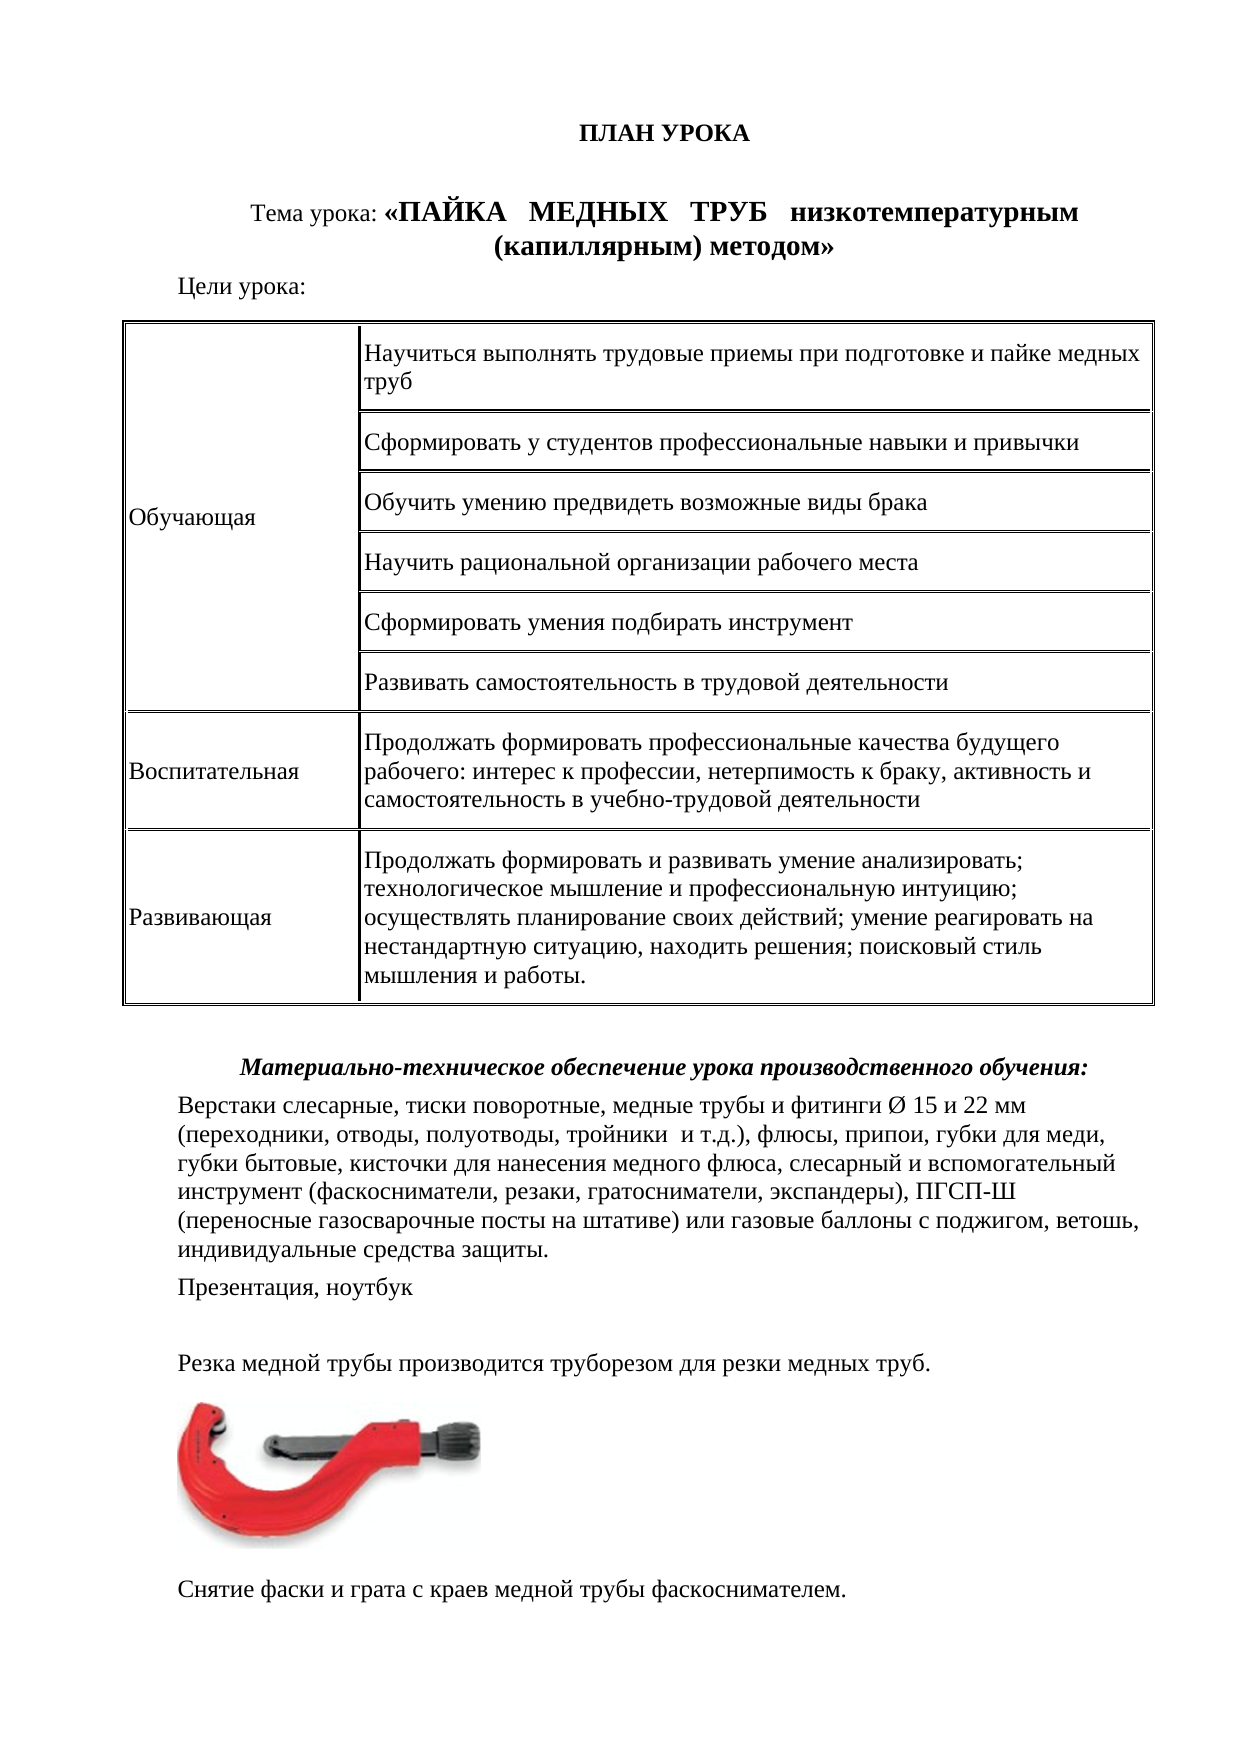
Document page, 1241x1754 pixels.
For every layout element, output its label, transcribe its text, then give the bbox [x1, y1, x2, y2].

table_header Научиться выполнять трудовые приемы при подготовке и пайке медных труб [359, 324, 1152, 409]
picture [177, 1402, 481, 1549]
text ПЛАН УРОКА [177, 118, 1152, 147]
text Цели урока: [177, 271, 1152, 299]
table_cell Развивающая [126, 828, 359, 1002]
text Тема урока: «ПАЙКА МЕДНЫХ ТРУБ низкотемпературным (капиллярным) методом» [177, 194, 1152, 261]
table_cell Воспитательная [124, 710, 359, 827]
table_cell Развивать самостоятельность в трудовой деятельности [359, 650, 1153, 710]
text Верстаки слесарные, тиски поворотные, медные трубы и фитинги Ø 15 и 22 мм (переходники, отводы, полуотводы, тройники и т.д.), флюсы, припои, губки для меди, губки бытовые, кисточки для нанесения медного флюса, слесарный и вспомогательный инструмент (фаскосниматели, резаки, гратосниматели, экспандеры), ПГСП-Ш (переносные газосварочные посты на штативе) или газовые баллоны с поджигом, ветошь, индивидуальные средства защиты. [177, 1090, 1152, 1263]
table_cell Обучить умению предвидеть возможные виды брака [361, 469, 1152, 529]
table_cell Научить рациональной организации рабочего места [361, 530, 1152, 589]
text Снятие фаски и грата с краев медной трубы фаскоснимателем. [177, 1574, 1152, 1603]
table_header Обучающая [126, 324, 359, 710]
text Резка медной трубы производится труборезом для резки медных труб. [177, 1348, 1152, 1377]
table_cell Сформировать умения подбирать инструмент [361, 590, 1152, 650]
text Материально-техническое обеспечение урока производственного обучения: [177, 1052, 1152, 1081]
table_cell Сформировать у студентов профессиональные навыки и привычки [361, 409, 1152, 469]
text Презентация, ноутбук [177, 1272, 1152, 1301]
table_cell Продолжать формировать профессиональные качества будущего рабочего: интерес к профессии, нетерпимость к браку, активность и самостоятельность в учебно-трудовой деятельности [359, 710, 1153, 827]
table_cell Продолжать формировать и развивать умение анализировать; технологическое мышление и профессиональную интуицию; осуществлять планирование своих действий; умение реагировать на нестандартную ситуацию, находить решения; поисковый стиль мышления и работы. [359, 828, 1152, 1002]
